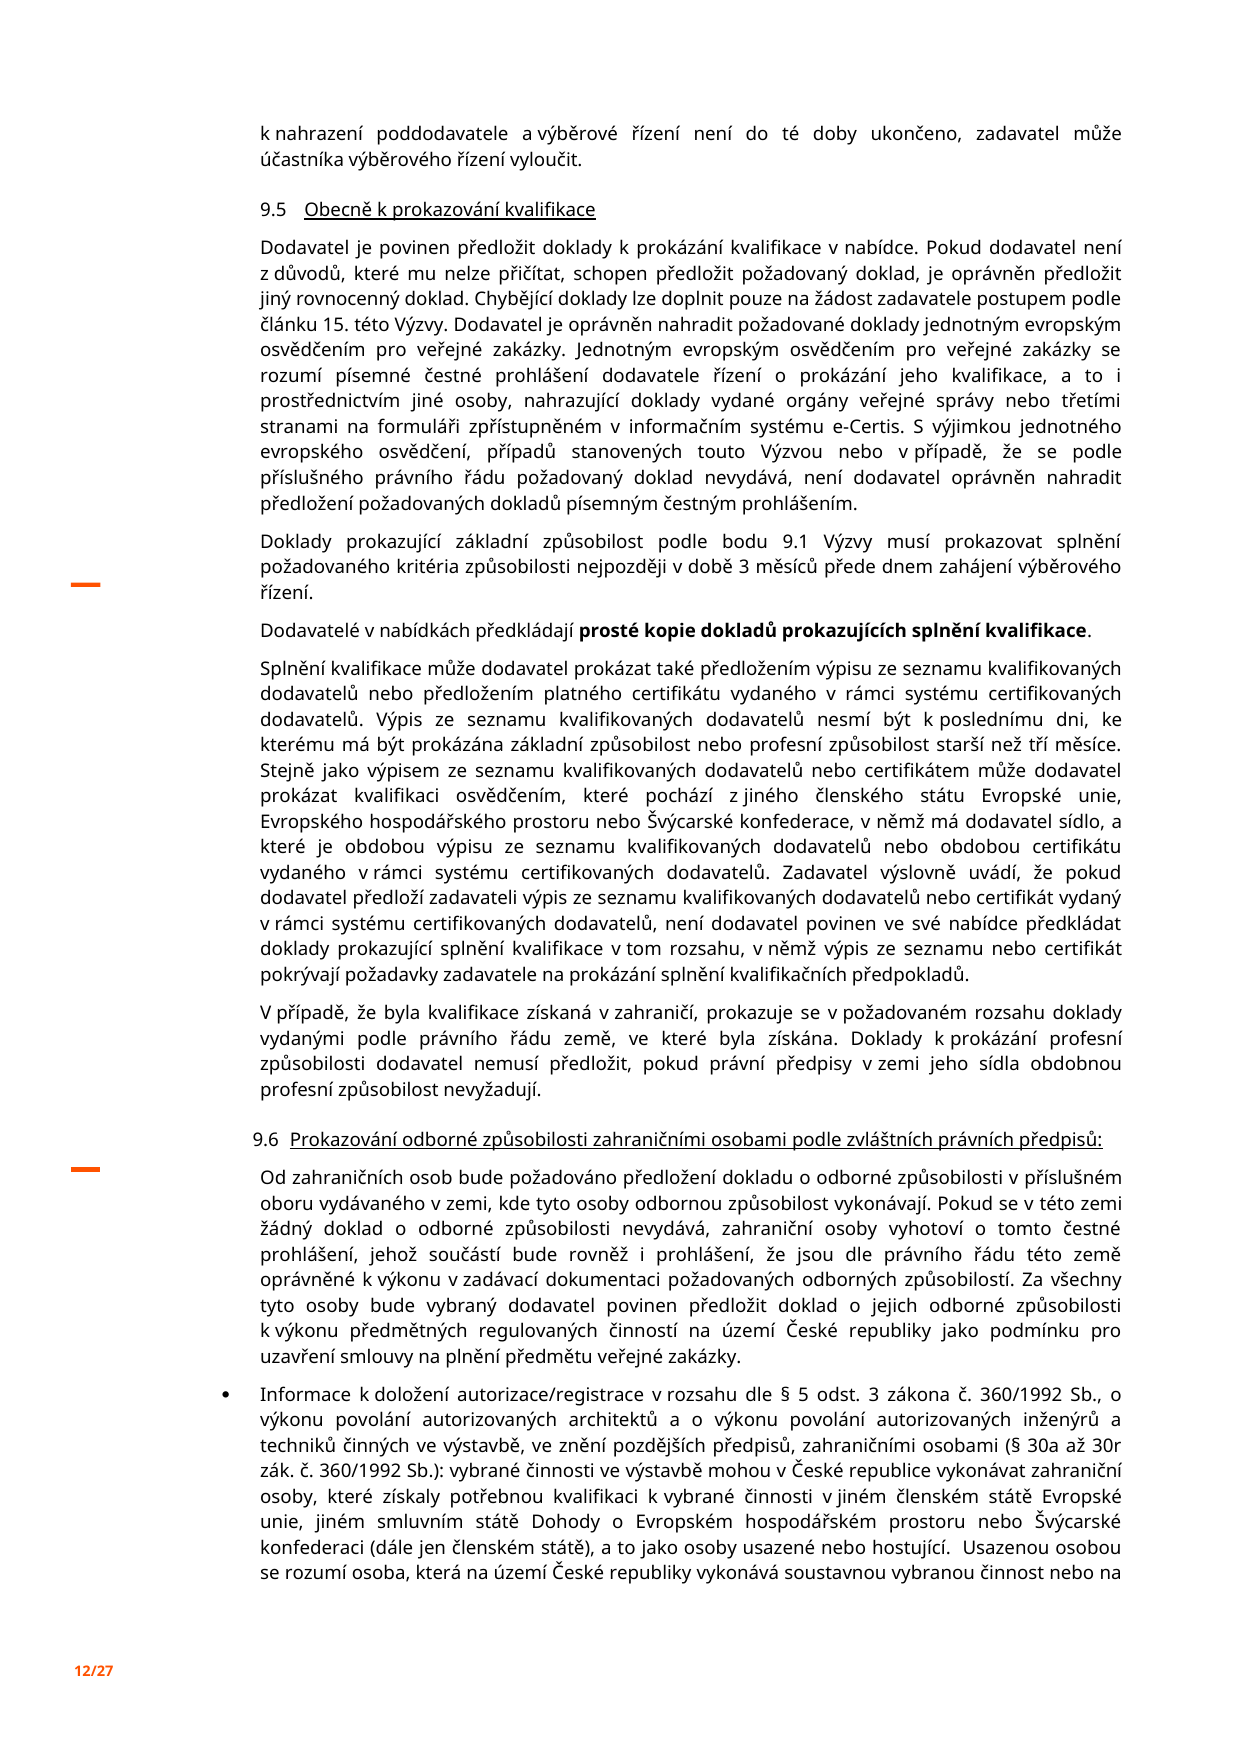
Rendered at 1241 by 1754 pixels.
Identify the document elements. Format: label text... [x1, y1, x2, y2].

text Dodavatelé v nabídkách předkládají prosté kopie dokladů prokazujících splnění kvalifikace. [260, 617, 1122, 642]
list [222, 1381, 1122, 1585]
list Prokazování odborné způsobilosti zahraničními osobami podle zvláštních právních předpisů: [252, 1126, 1122, 1152]
text V případě, že byla kvalifikace získaná v zahraničí, prokazuje se v požadovaném rozsahu doklady vydanými podle právního řádu země, ve které byla získána. Doklady k prokázání profesní způsobilosti dodavatel nemusí předložit, pokud právní předpisy v zemi jeho sídla obdobnou profesní způsobilost nevyžadují. [260, 999, 1122, 1101]
text Dodavatel je povinen předložit doklady k prokázání kvalifikace v nabídce. Pokud dodavatel není z důvodů, které mu nelze přičítat, schopen předložit požadovaný doklad, je oprávněn předložit jiný rovnocenný doklad. Chybějící doklady lze doplnit pouze na žádost zadavatele postupem podle článku 15. této Výzvy. Dodavatel je oprávněn nahradit požadované doklady jednotným evropským osvědčením pro veřejné zakázky. Jednotným evropským osvědčením pro veřejné zakázky se rozumí písemné čestné prohlášení dodavatele řízení o prokázání jeho kvalifikace, a to i prostřednictvím jiné osoby, nahrazující doklady vydané orgány veřejné správy nebo třetími stranami na formuláři zpřístupněném v informačním systému e-Certis. S výjimkou jednotného evropského osvědčení, případů stanovených touto Výzvou nebo v případě, že se podle příslušného právního řádu požadovaný doklad nevydává, není dodavatel oprávněn nahradit předložení požadovaných dokladů písemným čestným prohlášením. [260, 235, 1122, 515]
text Splnění kvalifikace může dodavatel prokázat také předložením výpisu ze seznamu kvalifikovaných dodavatelů nebo předložením platného certifikátu vydaného v rámci systému certifikovaných dodavatelů. Výpis ze seznamu kvalifikovaných dodavatelů nesmí být k poslednímu dni, ke kterému má být prokázána základní způsobilost nebo profesní způsobilost starší než tří měsíce. Stejně jako výpisem ze seznamu kvalifikovaných dodavatelů nebo certifikátem může dodavatel prokázat kvalifikaci osvědčením, které pochází z jiného členského státu Evropské unie, Evropského hospodářského prostoru nebo Švýcarské konfederace, v němž má dodavatel sídlo, a které je obdobou výpisu ze seznamu kvalifikovaných dodavatelů nebo obdobou certifikátu vydaného v rámci systému certifikovaných dodavatelů. Zadavatel výslovně uvádí, že pokud dodavatel předloží zadavateli výpis ze seznamu kvalifikovaných dodavatelů nebo certifikát vydaný v rámci systému certifikovaných dodavatelů, není dodavatel povinen ve své nabídce předkládat doklady prokazující splnění kvalifikace v tom rozsahu, v němž výpis ze seznamu nebo certifikát pokrývají požadavky zadavatele na prokázání splnění kvalifikačních předpokladů. [260, 655, 1122, 987]
text Doklady prokazující základní způsobilost podle bodu 9.1 Výzvy musí prokazovat splnění požadovaného kritéria způsobilosti nejpozději v době 3 měsíců přede dnem zahájení výběrového řízení. [260, 528, 1122, 604]
list Obecně k prokazování kvalifikace [260, 197, 1122, 222]
text Od zahraničních osob bude požadováno předložení dokladu o odborné způsobilosti v příslušném oboru vydávaného v zemi, kde tyto osoby odbornou způsobilost vykonávají. Pokud se v této zemi žádný doklad o odborné způsobilosti nevydává, zahraniční osoby vyhotoví o tomto čestné prohlášení, jehož součástí bude rovněž i prohlášení, že jsou dle právního řádu této země oprávněné k výkonu v zadávací dokumentaci požadovaných odborných způsobilostí. Za všechny tyto osoby bude vybraný dodavatel povinen předložit doklad o jejich odborné způsobilosti k výkonu předmětných regulovaných činností na území České republiky jako podmínku pro uzavření smlouvy na plnění předmětu veřejné zakázky. [260, 1164, 1122, 1368]
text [260, 121, 1122, 172]
